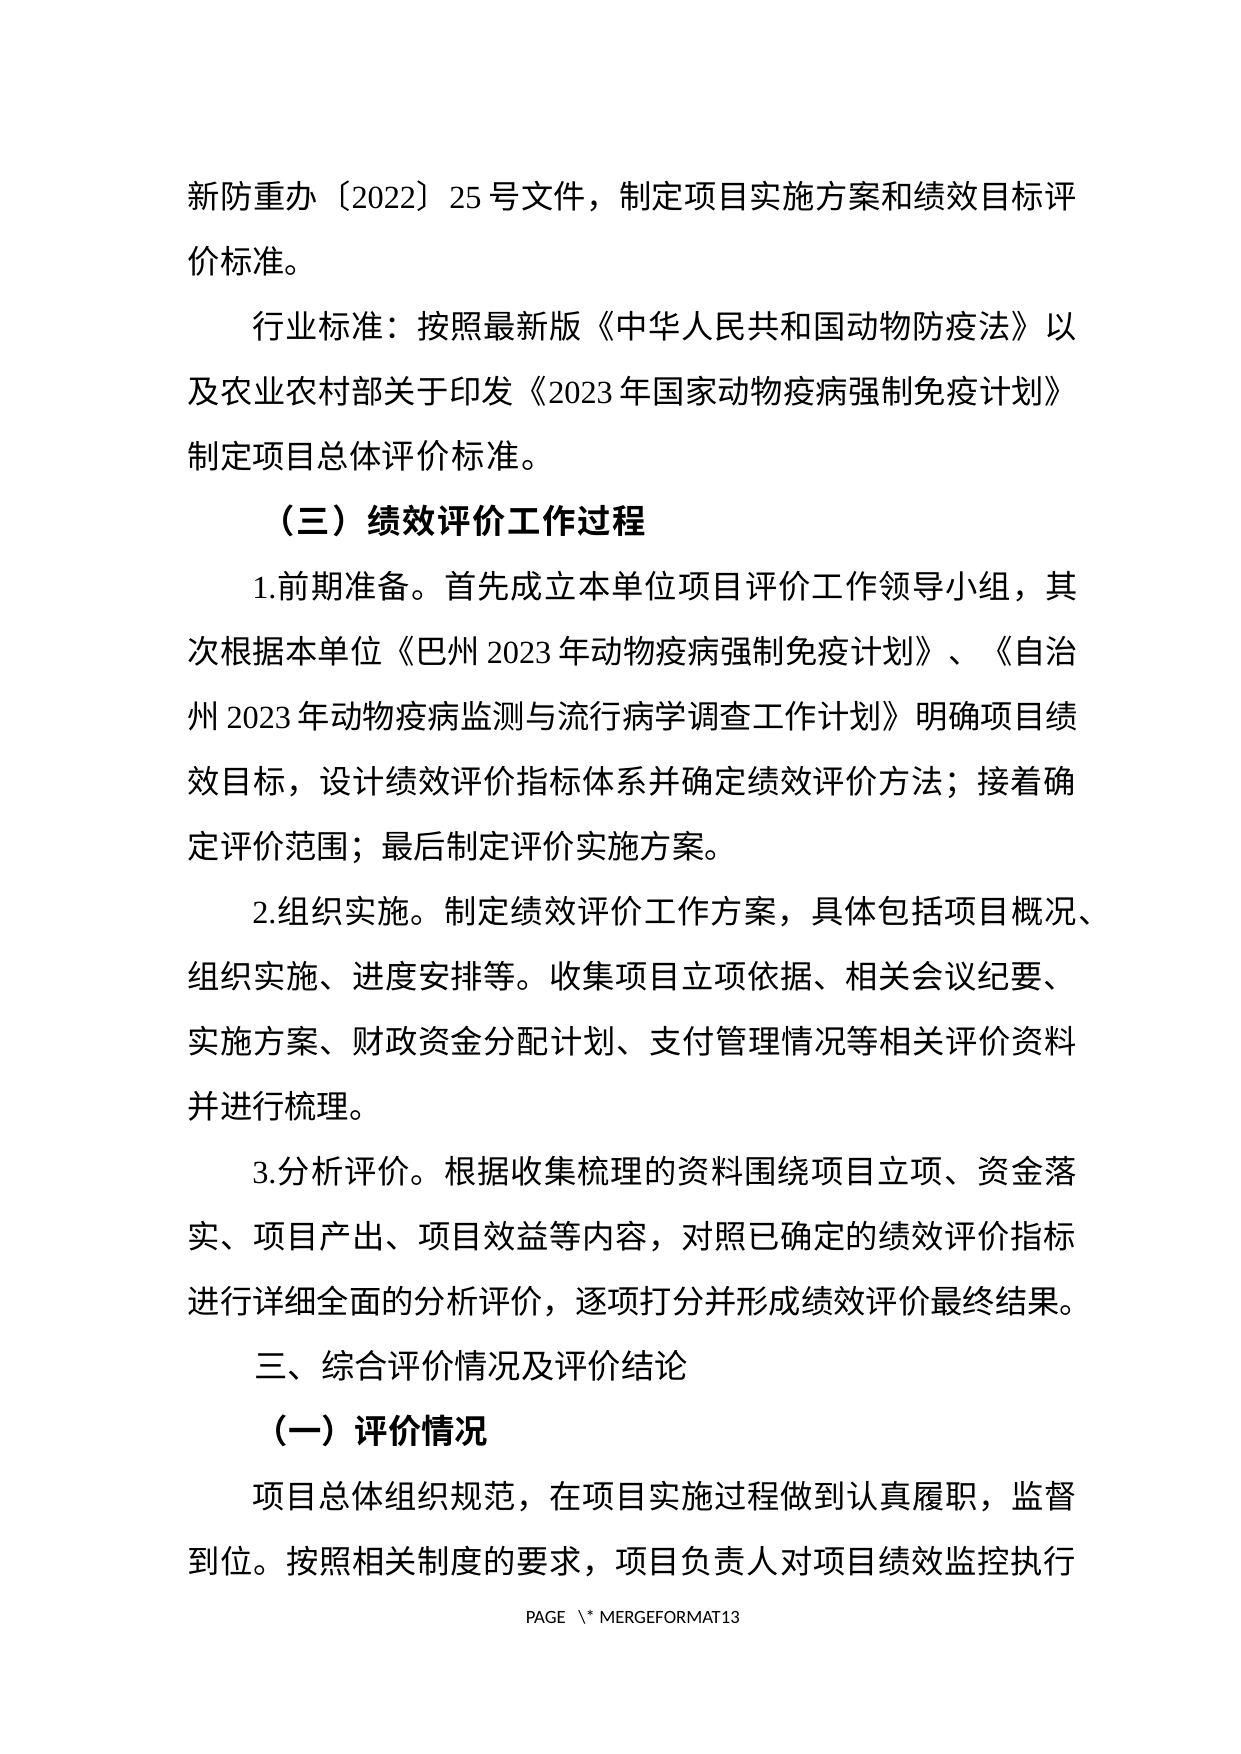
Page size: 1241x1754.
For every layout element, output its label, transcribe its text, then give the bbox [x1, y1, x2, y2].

title 1.前期准备。首先成立本单位项目评价工作领导小组，其次根据本单位《巴州2023年动物疫病强制免疫计划》、《自治州2023年动物疫病监测与流行病学调查工作计划》明确项目绩效目标，设计绩效评价指标体系并确定绩效评价方法；接着确定评价范围；最后制定评价实施方案。 [187, 552, 1078, 877]
title 绩效评价工作过程 [187, 487, 1078, 552]
title 行业标准：按照最新版《中华人民共和国动物防疫法》以及农业农村部关于印发《2023年国家动物疫病强制免疫计划》制定项目总体评价标准。 [187, 292, 1078, 487]
list 综合评价情况及评价结论 [187, 1332, 1078, 1397]
title 3.分析评价。根据收集梳理的资料围绕项目立项、资金落实、项目产出、项目效益等内容，对照已确定的绩效评价指标进行详细全面的分析评价，逐项打分并形成绩效评价最终结果。 [187, 1137, 1078, 1332]
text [187, 1462, 1078, 1592]
title （一）评价情况 [187, 1397, 1078, 1462]
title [187, 162, 1078, 292]
title 2.组织实施。制定绩效评价工作方案，具体包括项目概况、组织实施、进度安排等。收集项目立项依据、相关会议纪要、实施方案、财政资金分配计划、支付管理情况等相关评价资料并进行梳理。 [187, 877, 1078, 1137]
